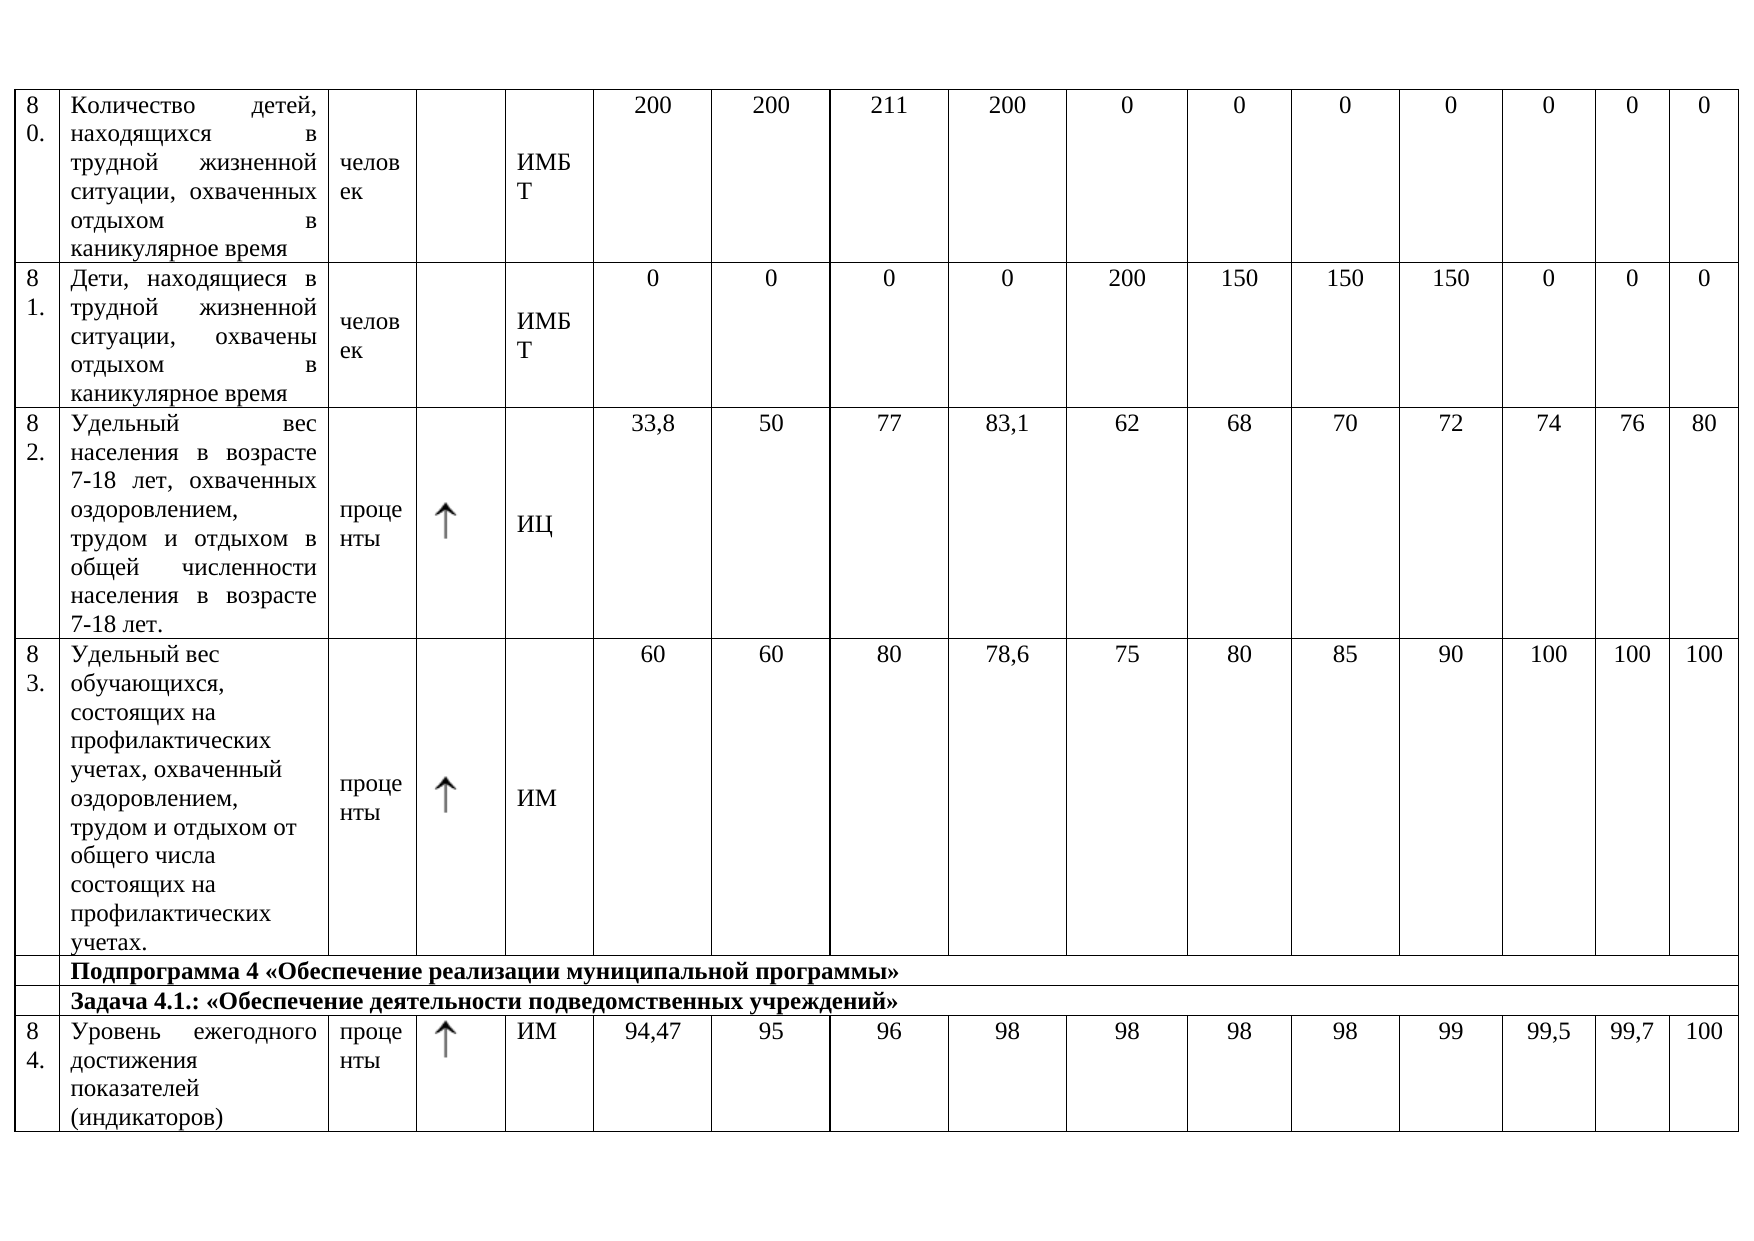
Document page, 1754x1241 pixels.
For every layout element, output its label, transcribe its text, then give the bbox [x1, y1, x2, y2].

table_cell ИЦ [506, 408, 593, 638]
table_cell проценты [329, 408, 416, 638]
table_cell 100 [1503, 639, 1595, 955]
table_cell Задача 4.1.: «Обеспечение деятельности подведомственных учреждений» [60, 986, 1738, 1015]
table_cell ИМБТ [506, 263, 593, 407]
table_cell [417, 408, 505, 638]
table_cell 0 [831, 263, 948, 407]
picture [428, 771, 468, 823]
table_cell 0 [1670, 90, 1738, 262]
table_cell 200 [1067, 263, 1187, 407]
table_cell 80 [831, 639, 948, 955]
table_cell 0 [949, 263, 1066, 407]
table_cell 94,47 [594, 1016, 711, 1131]
picture [428, 1016, 468, 1068]
table_cell 62 [1067, 408, 1187, 638]
table_cell [417, 639, 505, 955]
table_cell Количество детей, находящихся в трудной жизненной ситуации, охваченных отдыхом в каникулярное время [60, 90, 328, 262]
table_cell 0 [1596, 90, 1669, 262]
table_cell 0 [1067, 90, 1187, 262]
table_cell [417, 90, 505, 262]
table_cell [16, 956, 59, 985]
table_cell 0 [1188, 90, 1291, 262]
table_cell Удельный вес обучающихся, состоящих на профилактических учетах, охваченный оздоровлением, трудом и отдыхом от общего числа состоящих на профилактических учетах. [60, 639, 328, 955]
table_cell 200 [949, 90, 1066, 262]
table_cell 200 [594, 90, 711, 262]
table_cell 98 [1292, 1016, 1399, 1131]
table_cell 70 [1292, 408, 1399, 638]
table_cell 72 [1400, 408, 1502, 638]
table_cell 83,1 [949, 408, 1066, 638]
table_cell 0 [1400, 90, 1502, 262]
table_cell 80. [16, 90, 59, 262]
table_cell 90 [1400, 639, 1502, 955]
table_cell [417, 1016, 505, 1131]
table_cell 100 [1670, 639, 1738, 955]
table_cell 200 [712, 90, 829, 262]
table_cell 85 [1292, 639, 1399, 955]
table_cell 68 [1188, 408, 1291, 638]
table_cell Удельный вес населения в возрасте 7-18 лет, охваченных оздоровлением, трудом и отдыхом в общей численности населения в возрасте 7-18 лет. [60, 408, 328, 638]
table_cell 76 [1596, 408, 1669, 638]
table_cell ИМ [506, 639, 593, 955]
table_cell 60 [594, 639, 711, 955]
table_cell 60 [712, 639, 829, 955]
table_cell 100 [1670, 1016, 1738, 1131]
table_cell 0 [1503, 90, 1595, 262]
table_cell 84. [16, 1016, 59, 1131]
table_cell 98 [1188, 1016, 1291, 1131]
table_cell 0 [712, 263, 829, 407]
table_cell 99,7 [1596, 1016, 1669, 1131]
table_cell 150 [1188, 263, 1291, 407]
table_cell 99 [1400, 1016, 1502, 1131]
table_cell человек [329, 263, 416, 407]
table_cell проценты [329, 639, 416, 955]
picture [428, 497, 468, 549]
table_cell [60, 1016, 328, 1131]
table_cell проценты [329, 1016, 416, 1131]
table_cell [16, 986, 59, 1015]
table_cell [417, 263, 505, 407]
table_cell 50 [712, 408, 829, 638]
table_cell Подпрограмма 4 «Обеспечение реализации муниципальной программы» [60, 956, 1738, 985]
table_cell ИМБТ [506, 90, 593, 262]
table_cell 98 [1067, 1016, 1187, 1131]
table_cell 33,8 [594, 408, 711, 638]
table_cell ИМ [506, 1016, 593, 1131]
table_cell 95 [712, 1016, 829, 1131]
table_cell 75 [1067, 639, 1187, 955]
table_cell 150 [1292, 263, 1399, 407]
table_cell 0 [1596, 263, 1669, 407]
table_cell 100 [1596, 639, 1669, 955]
table_cell 99,5 [1503, 1016, 1595, 1131]
table_cell 211 [831, 90, 948, 262]
table_cell 80 [1188, 639, 1291, 955]
table_cell 150 [1400, 263, 1502, 407]
table_cell 0 [1503, 263, 1595, 407]
table_cell 74 [1503, 408, 1595, 638]
table_cell 96 [831, 1016, 948, 1131]
table_cell 83. [16, 639, 59, 955]
table_cell человек [329, 90, 416, 262]
table_cell 78,6 [949, 639, 1066, 955]
table_cell 82. [16, 408, 59, 638]
table_cell 81. [16, 263, 59, 407]
table_cell 0 [1670, 263, 1738, 407]
table_cell 0 [594, 263, 711, 407]
table_cell 98 [949, 1016, 1066, 1131]
table_cell 80 [1670, 408, 1738, 638]
table_cell Дети, находящиеся в трудной жизненной ситуации, охвачены отдыхом в каникулярное время [60, 263, 328, 407]
table_cell 0 [1292, 90, 1399, 262]
table_cell 77 [831, 408, 948, 638]
